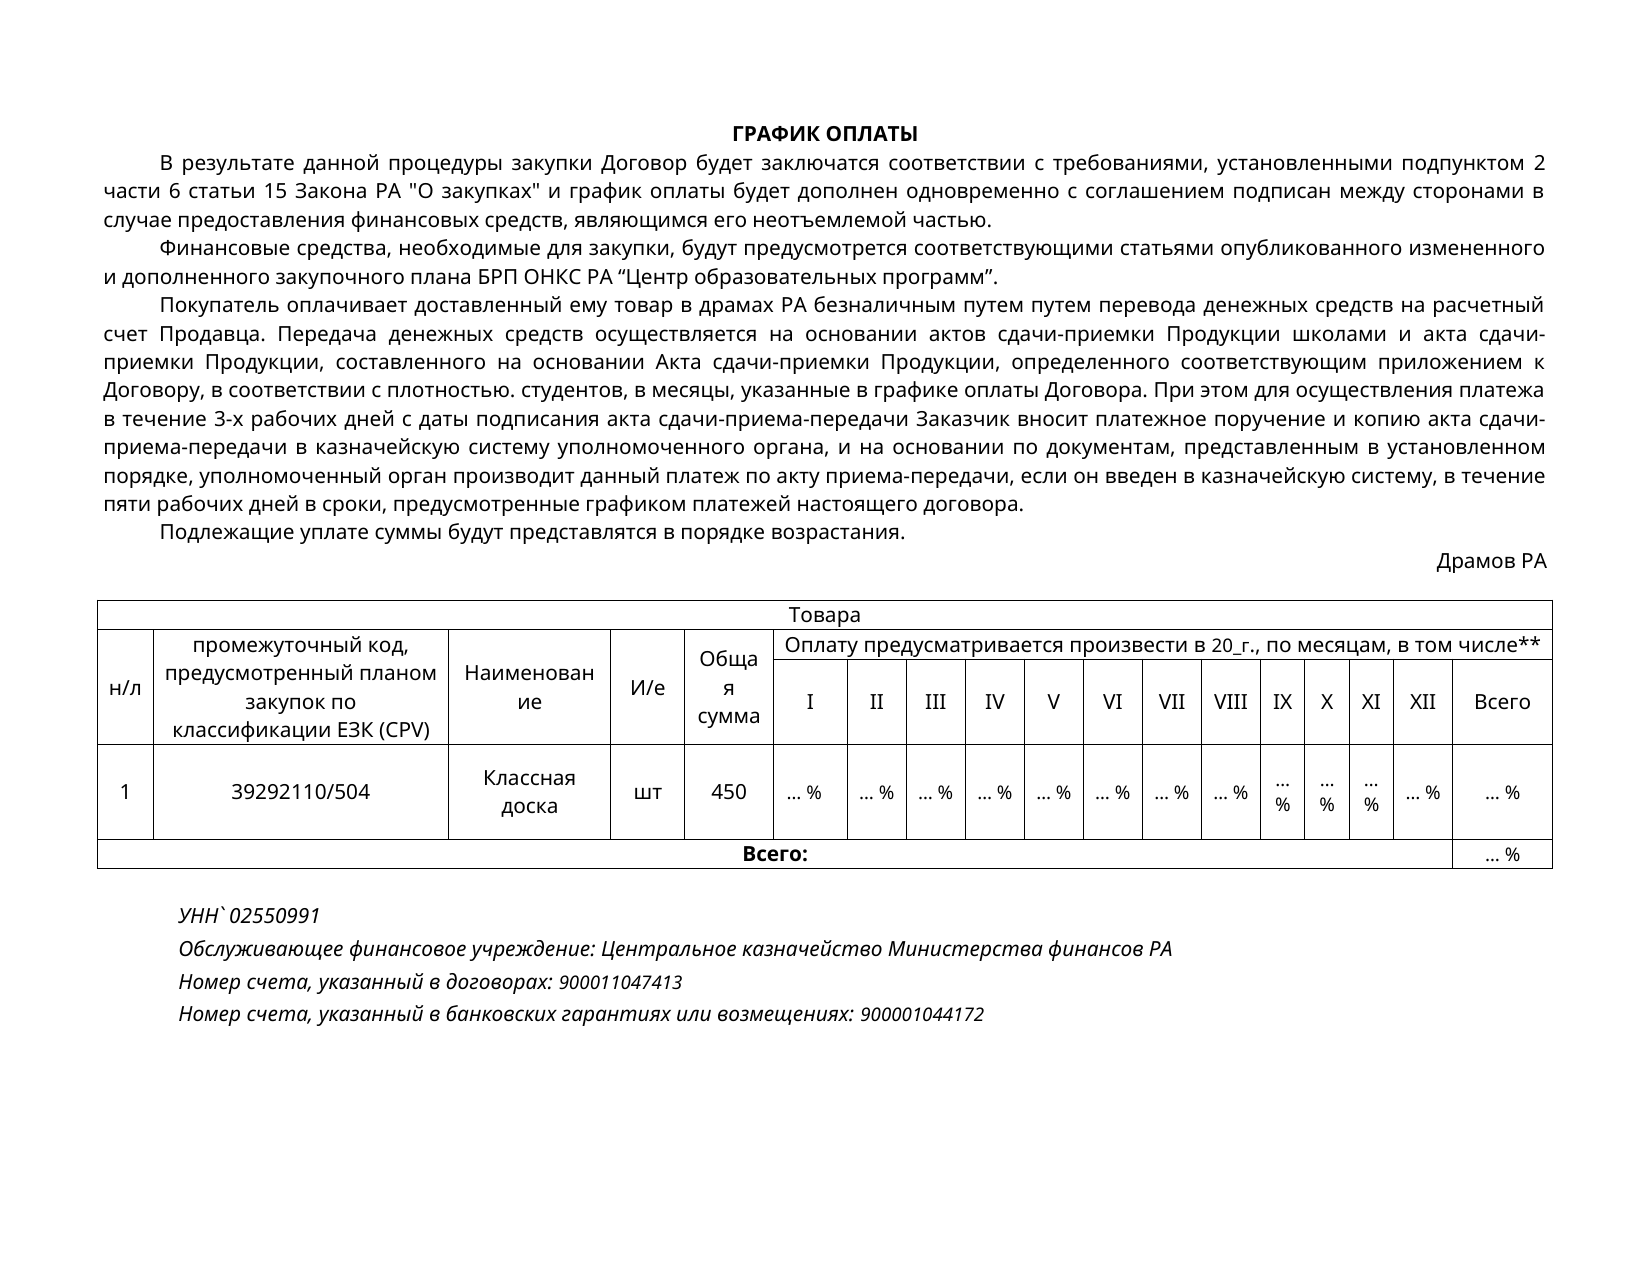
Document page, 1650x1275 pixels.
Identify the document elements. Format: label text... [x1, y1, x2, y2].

table_cell … % [774, 745, 847, 838]
table_cell н/л [98, 630, 153, 744]
table_cell X [1305, 660, 1349, 744]
text Номер счета, указанный в банковских гарантиях или возмещениях: 900001044172 [103, 999, 1547, 1028]
table_cell … % [1084, 745, 1142, 838]
text Номер счета, указанный в договорах: 900011047413 [103, 967, 1489, 995]
table_cell … % [1025, 745, 1083, 838]
table_cell … % [1202, 745, 1260, 838]
text Обслуживающее финансовое учреждение: Центральное казначейство Министерства финансов РА [103, 934, 1489, 963]
table_cell шт [611, 745, 684, 838]
table_cell 1 [98, 745, 153, 838]
table_cell Наименование [449, 630, 610, 744]
table_cell Всего: [98, 840, 1452, 868]
text Драмов РА [103, 546, 1547, 574]
list ГРАФИК ОПЛАТЫ [103, 119, 1547, 148]
table_cell … % [907, 745, 965, 838]
table_cell … % [1453, 840, 1552, 868]
table_cell III [907, 660, 965, 744]
table_cell … % [1453, 745, 1552, 838]
table_cell Общая сумма [685, 630, 773, 744]
table_cell II [848, 660, 906, 744]
table_cell И/е [611, 630, 684, 744]
table_cell IV [966, 660, 1024, 744]
text В результате данной процедуры закупки Договор будет заключатся соответствии с требованиями, установленными подпунктом 2 части 6 статьи 15 Закона РА "О закупках" и график оплаты будет дополнен одновременно с соглашением подписан между сторонами в случае предоставления финансовых средств, являющимся его неотъемлемой частью. [103, 148, 1547, 233]
table_cell VII [1143, 660, 1201, 744]
table_cell … % [1350, 745, 1393, 838]
table_cell промежуточный код, предусмотренный планом закупок по классификации ЕЗК (CPV) [154, 630, 448, 744]
table_cell VIII [1202, 660, 1260, 744]
table_cell VI [1084, 660, 1142, 744]
table_cell … % [1305, 745, 1349, 838]
table_cell Оплату предусматривается произвести в 20_г., по месяцам, в том числе** [774, 630, 1552, 658]
table_cell XI [1350, 660, 1393, 744]
table_cell … % [1394, 745, 1452, 838]
table_cell … % [966, 745, 1024, 838]
table_cell Классная доска [449, 745, 610, 838]
text Покупатель оплачивает доставленный ему товар в драмах РА безналичным путем путем перевода денежных средств на расчетный счет Продавца. Передача денежных средств осуществляется на основании актов сдачи-приемки Продукции школами и акта сдачи-приемки Продукции, составленного на основании Акта сдачи-приемки Продукции, определенного соответствующим приложением к Договору, в соответствии с плотностью. студентов, в месяцы, указанные в графике оплаты Договора. При этом для осуществления платежа в течение 3-х рабочих дней с даты подписания акта сдачи-приема-передачи Заказчик вносит платежное поручение и копию акта сдачи-приема-передачи в казначейскую систему уполномоченного органа, и на основании по документам, представленным в установленном порядке, уполномоченный орган производит данный платеж по акту приема-передачи, если он введен в казначейскую систему, в течение пяти рабочих дней в сроки, предусмотренные графиком платежей настоящего договора. [103, 290, 1547, 518]
table_cell V [1025, 660, 1083, 744]
text Подлежащие уплате суммы будут представлятся в порядке возрастания. [103, 518, 1547, 546]
table_cell Всего [1453, 660, 1552, 744]
table_cell … % [1261, 745, 1304, 838]
table_header Товара [98, 601, 1552, 629]
table_cell I [774, 660, 847, 744]
text УНН՝ 02550991 [103, 902, 1489, 930]
table_cell 450 [685, 745, 773, 838]
table_cell … % [1143, 745, 1201, 838]
table_cell … % [848, 745, 906, 838]
table_cell IX [1261, 660, 1304, 744]
table_cell XII [1394, 660, 1452, 744]
text Финансовые средства, необходимые для закупки, будут предусмотрется соответствующими статьями опубликованного измененного и дополненного закупочного плана БРП ОНКС РА “Центр образовательных программ”. [103, 233, 1547, 290]
table_cell 39292110/504 [154, 745, 448, 838]
